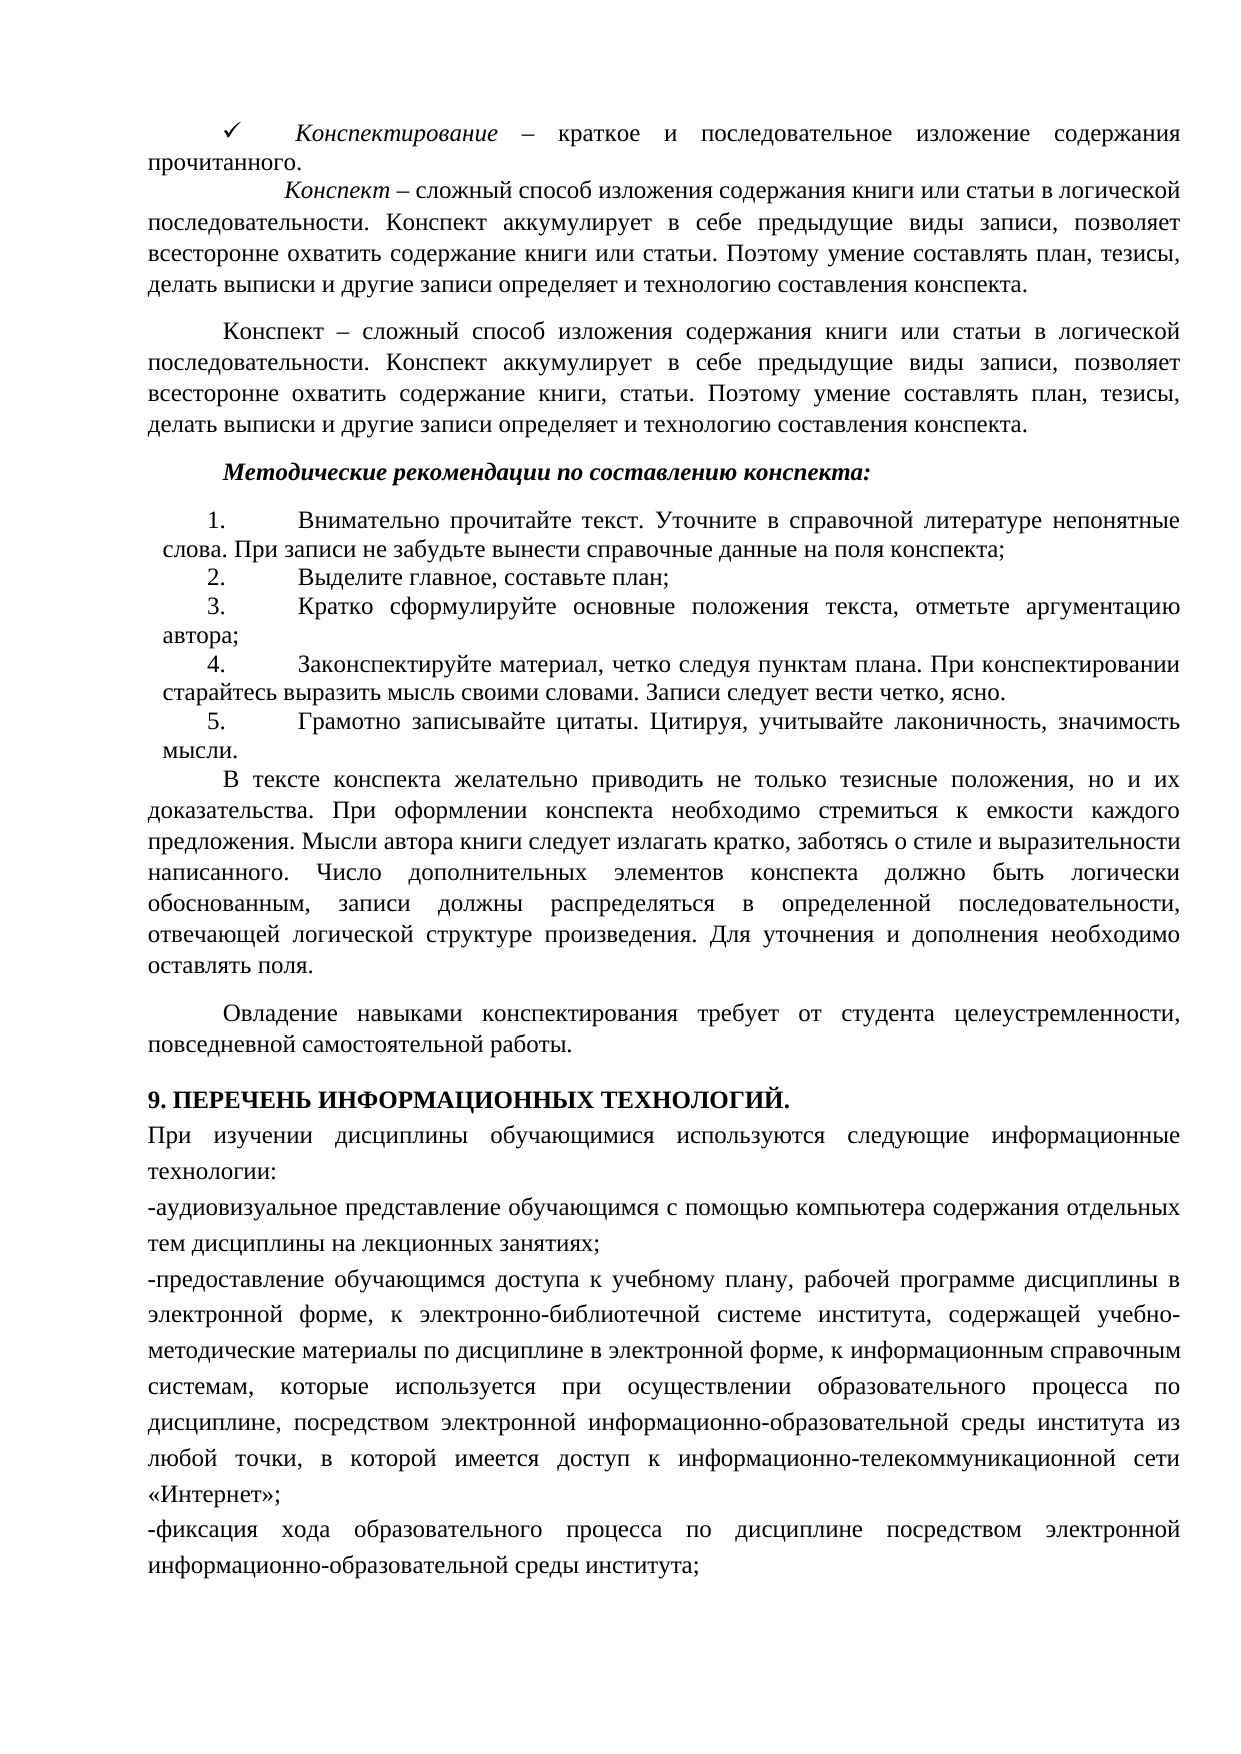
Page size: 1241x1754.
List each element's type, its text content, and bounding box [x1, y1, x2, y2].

text В тексте конспекта желательно приводить не только тезисные положения, но и их доказательства. При оформлении конспекта необходимо стремиться к емкости каждого предложения. Мысли автора книги следует излагать кратко, заботясь о стиле и выразительности написанного. Число дополнительных элементов конспекта должно быть логически обоснованным, записи должны распределяться в определенной последовательности, отвечающей логической структуре произведения. Для уточнения и дополнения необходимо оставлять поля. [148, 764, 1181, 979]
list Внимательно прочитайте текст. Уточните в справочной литературе непонятные слова. При записи не забудьте вынести справочные данные на поля конспекта; [162, 505, 1181, 562]
text При изучении дисциплины обучающимися используются следующие информационные технологии: [147, 1119, 1181, 1185]
text Овладение навыками конспектирования требует от студента целеустремленности, повседневной самостоятельной работы. [148, 998, 1181, 1057]
text -предоставление обучающимся доступа к учебному плану, рабочей программе дисциплины в электронной форме, к электронно-библиотечной системе института, содержащей учебно-методические материалы по дисциплине в электронной форме, к информационным справочным системам, которые используется при осуществлении образовательного процесса по дисциплине, посредством электронной информационно-образовательной среды института из любой точки, в которой имеется доступ к информационно-телекоммуникационной сети «Интернет»; [147, 1263, 1181, 1507]
text -фиксация хода образовательного процесса по дисциплине посредством электронной информационно-образовательной среды института; [147, 1513, 1181, 1579]
list Выделите главное, составьте план; [162, 562, 1181, 591]
text Методические рекомендации по составлению конспекта: [148, 457, 1181, 486]
list Грамотно записывайте цитаты. Цитируя, учитывайте лаконичность, значимость мысли. [162, 706, 1181, 764]
list Кратко сформулируйте основные положения текста, отметьте аргументацию автора; [162, 591, 1181, 649]
text Конспект – сложный способ изложения содержания книги или статьи в логической последовательности. Конспект аккумулирует в себе предыдущие виды записи, позволяет всесторонне охватить содержание книги, статьи. Поэтому умение составлять план, тезисы, делать выписки и другие записи определяет и технологию составления конспекта. [148, 316, 1181, 438]
text Конспект – сложный способ изложения содержания книги или статьи в логической последовательности. Конспект аккумулирует в себе предыдущие виды записи, позволяет всесторонне охватить содержание книги или статьи. Поэтому умение составлять план, тезисы, делать выписки и другие записи определяет и технологию составления конспекта. [148, 176, 1181, 297]
list Законспектируйте материал, четко следуя пунктам плана. При конспектировании старайтесь выразить мысль своими словами. Записи следует вести четко, ясно. [162, 649, 1181, 706]
text -аудиовизуальное представление обучающимся с помощью компьютера содержания отдельных тем дисциплины на лекционных занятиях; [147, 1191, 1181, 1257]
list Конспектирование – краткое и последовательное изложение содержания прочитанного. [148, 118, 1181, 176]
text 9. ПЕРЕЧЕНЬ ИНФОРМАЦИОННЫХ ТЕХНОЛОГИЙ. [148, 1085, 1181, 1113]
